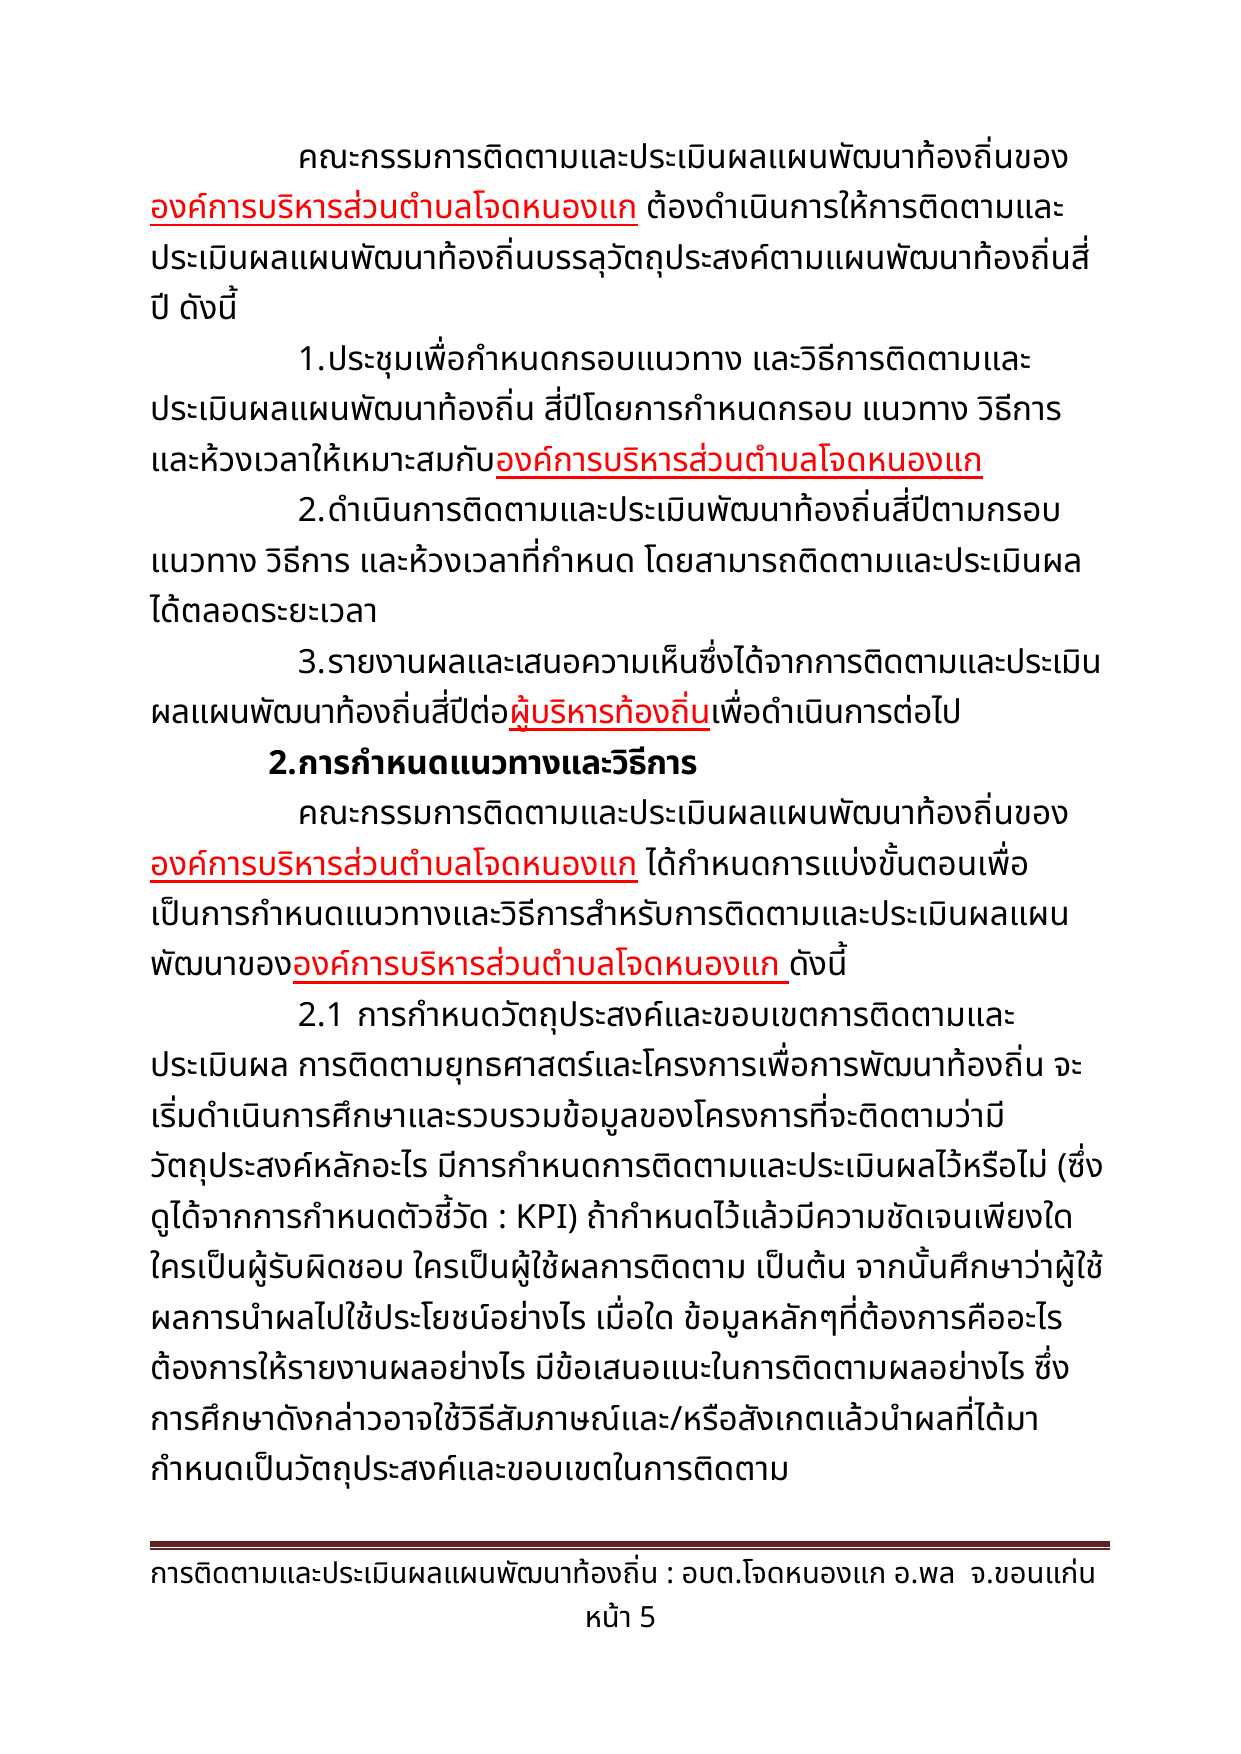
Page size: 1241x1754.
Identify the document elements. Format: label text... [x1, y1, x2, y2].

text 2. การกำหนดแนวทางและวิธีการ [150, 738, 1110, 789]
text คณะกรรมการติดตามและประเมินผลแผนพัฒนาท้องถิ่นขององค์การบริหารส่วนตำบลโจดหนองแก ต้องดำเนินการให้การติดตามและประเมินผลแผนพัฒนาท้องถิ่นบรรลุวัตถุประสงค์ตามแผนพัฒนาท้องถิ่นสี่ปี ดังนี้ [150, 133, 1110, 334]
text 2. ดำเนินการติดตามและประเมินพัฒนาท้องถิ่นสี่ปีตามกรอบแนวทาง วิธีการ และห้วงเวลาที่กำหนด โดยสามารถติดตามและประเมินผลได้ตลอดระยะเวลา [150, 486, 1110, 637]
text 2.1 การกำหนดวัตถุประสงค์และขอบเขตการติดตามและประเมินผล การติดตามยุทธศาสตร์และโครงการเพื่อการพัฒนาท้องถิ่น จะเริ่มดำเนินการศึกษาและรวบรวมข้อมูลของโครงการที่จะติดตามว่ามีวัตถุประสงค์หลักอะไร มีการกำหนดการติดตามและประเมินผลไว้หรือไม่ (ซึ่งดูได้จากการกำหนดตัวชี้วัด : KPI) ถ้ากำหนดไว้แล้วมีความชัดเจนเพียงใด ใครเป็นผู้รับผิดชอบ ใครเป็นผู้ใช้ผลการติดตาม เป็นต้น จากนั้นศึกษาว่าผู้ใช้ผลการนำผลไปใช้ประโยชน์อย่างไร เมื่อใด ข้อมูลหลักๆที่ต้องการคืออะไร ต้องการให้รายงานผลอย่างไร มีข้อเสนอแนะในการติดตามผลอย่างไร ซึ่งการศึกษาดังกล่าวอาจใช้วิธีสัมภาษณ์และ/หรือสังเกตแล้วนำผลที่ได้มากำหนดเป็นวัตถุประสงค์และขอบเขตในการติดตาม [150, 991, 1110, 1496]
text คณะกรรมการติดตามและประเมินผลแผนพัฒนาท้องถิ่นขององค์การบริหารส่วนตำบลโจดหนองแก ได้กำหนดการแบ่งขั้นตอนเพื่อเป็นการกำหนดแนวทางและวิธีการสำหรับการติดตามและประเมินผลแผนพัฒนาขององค์การบริหารส่วนตำบลโจดหนองแก ดังนี้ [150, 789, 1110, 991]
text 3. รายงานผลและเสนอความเห็นซึ่งได้จากการติดตามและประเมินผลแผนพัฒนาท้องถิ่นสี่ปีต่อผู้บริหารท้องถิ่นเพื่อดำเนินการต่อไป [150, 637, 1110, 738]
text 1. ประชุมเพื่อกำหนดกรอบแนวทาง และวิธีการติดตามและประเมินผลแผนพัฒนาท้องถิ่น สี่ปีโดยการกำหนดกรอบ แนวทาง วิธีการ และห้วงเวลาให้เหมาะสมกับองค์การบริหารส่วนตำบลโจดหนองแก [150, 334, 1110, 486]
